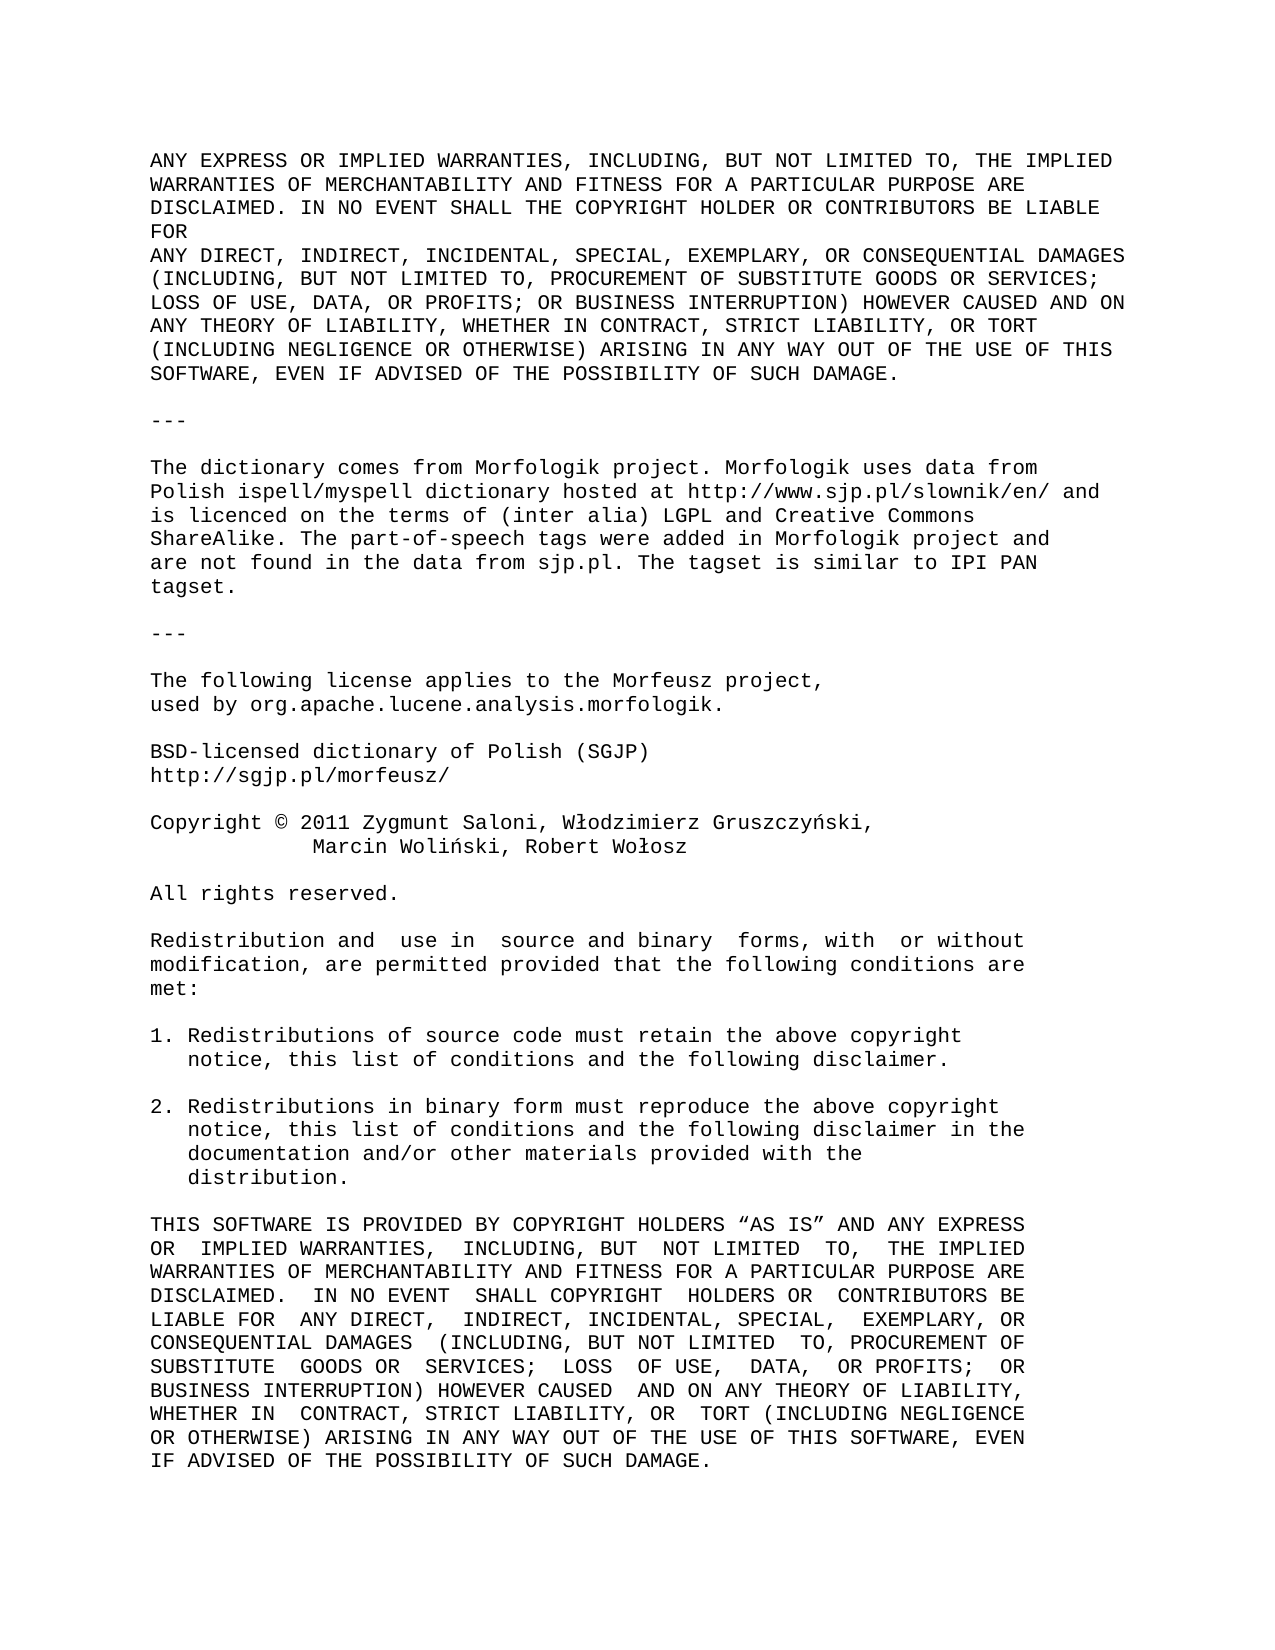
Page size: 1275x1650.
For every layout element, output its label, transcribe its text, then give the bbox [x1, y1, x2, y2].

text OR IMPLIED WARRANTIES, INCLUDING, BUT NOT LIMITED TO, THE IMPLIED [150, 1238, 1125, 1261]
text DISCLAIMED. IN NO EVENT SHALL COPYRIGHT HOLDERS OR CONTRIBUTORS BE [150, 1285, 1125, 1309]
text --- [150, 410, 1125, 434]
text is licenced on the terms of (inter alia) LGPL and Creative Commons [150, 505, 1125, 528]
text documentation and/or other materials provided with the [150, 1143, 1125, 1167]
text LIABLE FOR ANY DIRECT, INDIRECT, INCIDENTAL, SPECIAL, EXEMPLARY, OR [150, 1309, 1125, 1332]
text used by org.apache.lucene.analysis.morfologik. [150, 694, 1125, 717]
text OR OTHERWISE) ARISING IN ANY WAY OUT OF THE USE OF THIS SOFTWARE, EVEN [150, 1427, 1125, 1451]
text IF ADVISED OF THE POSSIBILITY OF SUCH DAMAGE. [150, 1451, 1125, 1474]
text modification, are permitted provided that the following conditions are [150, 954, 1125, 978]
text LOSS OF USE, DATA, OR PROFITS; OR BUSINESS INTERRUPTION) HOWEVER CAUSED AND ON [150, 292, 1125, 316]
text are not found in the data from sjp.pl. The tagset is similar to IPI PAN [150, 552, 1125, 576]
text Redistribution and use in source and binary forms, with or without [150, 930, 1125, 954]
text SOFTWARE, EVEN IF ADVISED OF THE POSSIBILITY OF SUCH DAMAGE. [150, 363, 1125, 386]
text WARRANTIES OF MERCHANTABILITY AND FITNESS FOR A PARTICULAR PURPOSE ARE [150, 1261, 1125, 1285]
text BSD-licensed dictionary of Polish (SGJP) [150, 741, 1125, 765]
text http://sgjp.pl/morfeusz/ [150, 765, 1125, 788]
text --- [150, 623, 1125, 647]
text ANY EXPRESS OR IMPLIED WARRANTIES, INCLUDING, BUT NOT LIMITED TO, THE IMPLIED [150, 150, 1125, 174]
text WHETHER IN CONTRACT, STRICT LIABILITY, OR TORT (INCLUDING NEGLIGENCE [150, 1403, 1125, 1427]
text The following license applies to the Morfeusz project, [150, 670, 1125, 694]
text notice, this list of conditions and the following disclaimer. [150, 1048, 1125, 1072]
text ShareAlike. The part-of-speech tags were added in Morfologik project and [150, 528, 1125, 552]
text (INCLUDING, BUT NOT LIMITED TO, PROCUREMENT OF SUBSTITUTE GOODS OR SERVICES; [150, 268, 1125, 292]
text ANY DIRECT, INDIRECT, INCIDENTAL, SPECIAL, EXEMPLARY, OR CONSEQUENTIAL DAMAGES [150, 244, 1125, 268]
text SUBSTITUTE GOODS OR SERVICES; LOSS OF USE, DATA, OR PROFITS; OR [150, 1356, 1125, 1379]
text The dictionary comes from Morfologik project. Morfologik uses data from [150, 457, 1125, 481]
text WARRANTIES OF MERCHANTABILITY AND FITNESS FOR A PARTICULAR PURPOSE ARE [150, 174, 1125, 197]
text Marcin Woliński, Robert Wołosz [150, 836, 1125, 859]
text Polish ispell/myspell dictionary hosted at http://www.sjp.pl/slownik/en/ and [150, 481, 1125, 505]
text THIS SOFTWARE IS PROVIDED BY COPYRIGHT HOLDERS “AS IS” AND ANY EXPRESS [150, 1214, 1125, 1238]
text notice, this list of conditions and the following disclaimer in the [150, 1119, 1125, 1143]
text 1. Redistributions of source code must retain the above copyright [150, 1025, 1125, 1048]
text distribution. [150, 1167, 1125, 1190]
text BUSINESS INTERRUPTION) HOWEVER CAUSED AND ON ANY THEORY OF LIABILITY, [150, 1379, 1125, 1403]
text DISCLAIMED. IN NO EVENT SHALL THE COPYRIGHT HOLDER OR CONTRIBUTORS BE LIABLE FOR [150, 197, 1125, 244]
text All rights reserved. [150, 883, 1125, 907]
text Copyright © 2011 Zygmunt Saloni, Włodzimierz Gruszczyński, [150, 812, 1125, 836]
text CONSEQUENTIAL DAMAGES (INCLUDING, BUT NOT LIMITED TO, PROCUREMENT OF [150, 1332, 1125, 1356]
text tagset. [150, 576, 1125, 599]
text met: [150, 978, 1125, 1001]
text 2. Redistributions in binary form must reproduce the above copyright [150, 1096, 1125, 1119]
text ANY THEORY OF LIABILITY, WHETHER IN CONTRACT, STRICT LIABILITY, OR TORT [150, 316, 1125, 339]
text (INCLUDING NEGLIGENCE OR OTHERWISE) ARISING IN ANY WAY OUT OF THE USE OF THIS [150, 339, 1125, 363]
